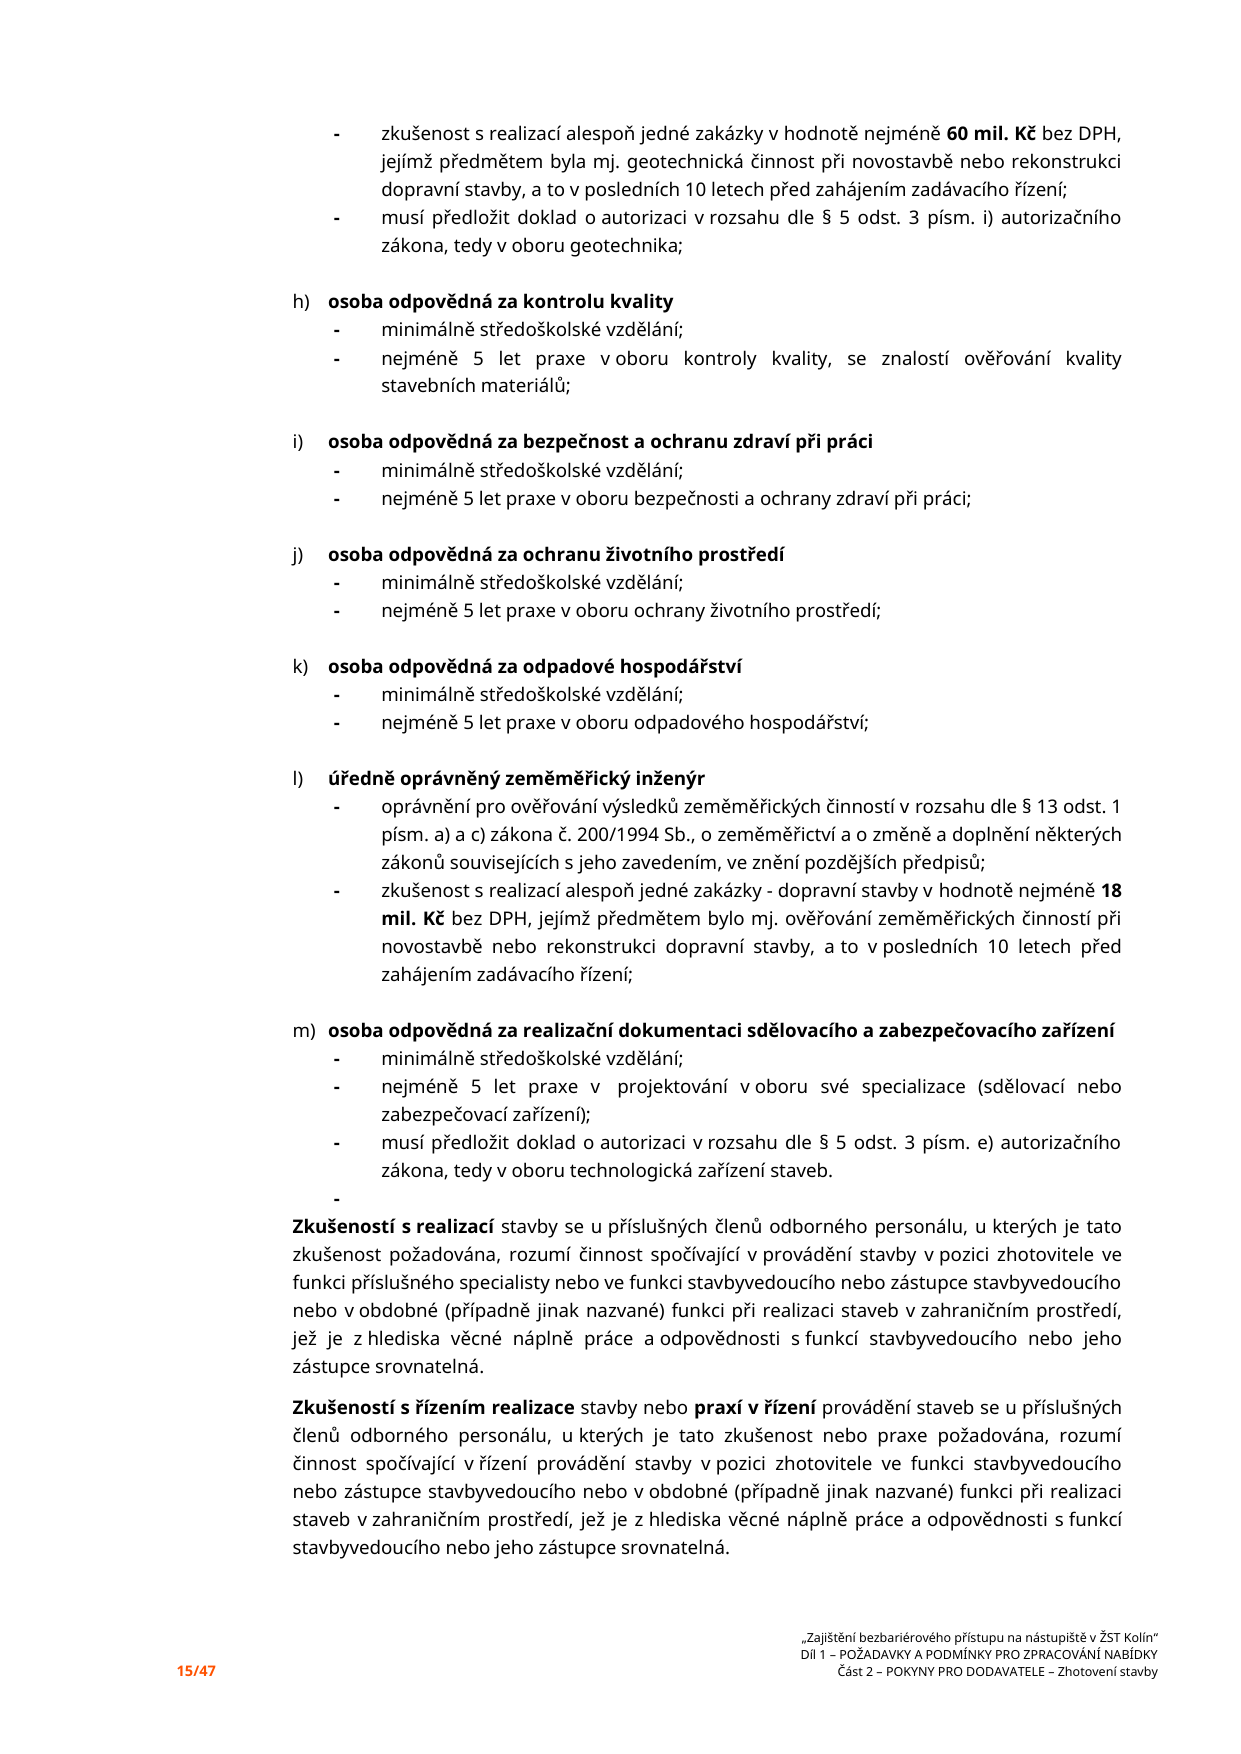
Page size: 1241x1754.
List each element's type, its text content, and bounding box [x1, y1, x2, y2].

text musí předložit doklad o autorizaci v rozsahu dle § 5 odst. 3 písm. i) autorizačního zákona, tedy v oboru geotechnika; [334, 205, 1122, 258]
text zkušenost s realizací alespoň jedné zakázky - dopravní stavby v hodnotě nejméně 18 mil. Kč bez DPH, jejímž předmětem bylo mj. ověřování zeměměřických činností při novostavbě nebo rekonstrukci dopravní stavby, a to v posledních 10 letech před zahájením zadávacího řízení; [334, 877, 1122, 987]
text zkušenost s realizací alespoň jedné zakázky v hodnotě nejméně 60 mil. Kč bez DPH, jejímž předmětem byla mj. geotechnická činnost při novostavbě nebo rekonstrukci dopravní stavby, a to v posledních 10 letech před zahájením zadávacího řízení; [334, 121, 1122, 202]
text minimálně středoškolské vzdělání; [334, 457, 1122, 482]
text úředně oprávněný zeměměřický inženýr [292, 765, 1122, 791]
text nejméně 5 let praxe v oboru kontroly kvality, se znalostí ověřování kvality stavebních materiálů; [334, 345, 1122, 398]
text osoba odpovědná za ochranu životního prostředí [292, 541, 1122, 566]
text nejméně 5 let praxe v oboru bezpečnosti a ochrany zdraví při práci; [334, 485, 1122, 510]
text osoba odpovědná za kontrolu kvality [292, 289, 1122, 314]
text oprávnění pro ověřování výsledků zeměměřických činností v rozsahu dle § 13 odst. 1 písm. a) a c) zákona č. 200/1994 Sb., o zeměměřictví a o změně a doplnění některých zákonů souvisejících s jeho zavedením, ve znění pozdějších předpisů; [334, 793, 1122, 875]
text osoba odpovědná za odpadové hospodářství [292, 653, 1122, 678]
text minimálně středoškolské vzdělání; [334, 569, 1122, 594]
text osoba odpovědná za realizační dokumentaci sdělovacího a zabezpečovacího zařízení [292, 1017, 1122, 1043]
text nejméně 5 let praxe v projektování v oboru své specializace (sdělovací nebo zabezpečovací zařízení); [334, 1073, 1122, 1127]
text nejméně 5 let praxe v oboru odpadového hospodářství; [334, 709, 1122, 734]
text Zkušeností s realizací stavby se u příslušných členů odborného personálu, u kterých je tato zkušenost požadována, rozumí činnost spočívající v provádění stavby v pozici zhotovitele ve funkci příslušného specialisty nebo ve funkci stavbyvedoucího nebo zástupce stavbyvedoucího nebo v obdobné (případně jinak nazvané) funkci při realizaci staveb v zahraničním prostředí, jež je z hlediska věcné náplně práce a odpovědnosti s funkcí stavbyvedoucího nebo jeho zástupce srovnatelná. [292, 1213, 1122, 1379]
text Zkušeností s řízením realizace stavby nebo praxí v řízení provádění staveb se u příslušných členů odborného personálu, u kterých je tato zkušenost nebo praxe požadována, rozumí činnost spočívající v řízení provádění stavby v pozici zhotovitele ve funkci stavbyvedoucího nebo zástupce stavbyvedoucího nebo v obdobné (případně jinak nazvané) funkci při realizaci staveb v zahraničním prostředí, jež je z hlediska věcné náplně práce a odpovědnosti s funkcí stavbyvedoucího nebo jeho zástupce srovnatelná. [292, 1394, 1122, 1560]
text osoba odpovědná za bezpečnost a ochranu zdraví při práci [292, 429, 1122, 454]
text musí předložit doklad o autorizaci v rozsahu dle § 5 odst. 3 písm. e) autorizačního zákona, tedy v oboru technologická zařízení staveb. [334, 1129, 1122, 1183]
text minimálně středoškolské vzdělání; [334, 1045, 1122, 1071]
text minimálně středoškolské vzdělání; [334, 681, 1122, 707]
text nejméně 5 let praxe v oboru ochrany životního prostředí; [334, 597, 1122, 622]
text minimálně středoškolské vzdělání; [334, 317, 1122, 342]
